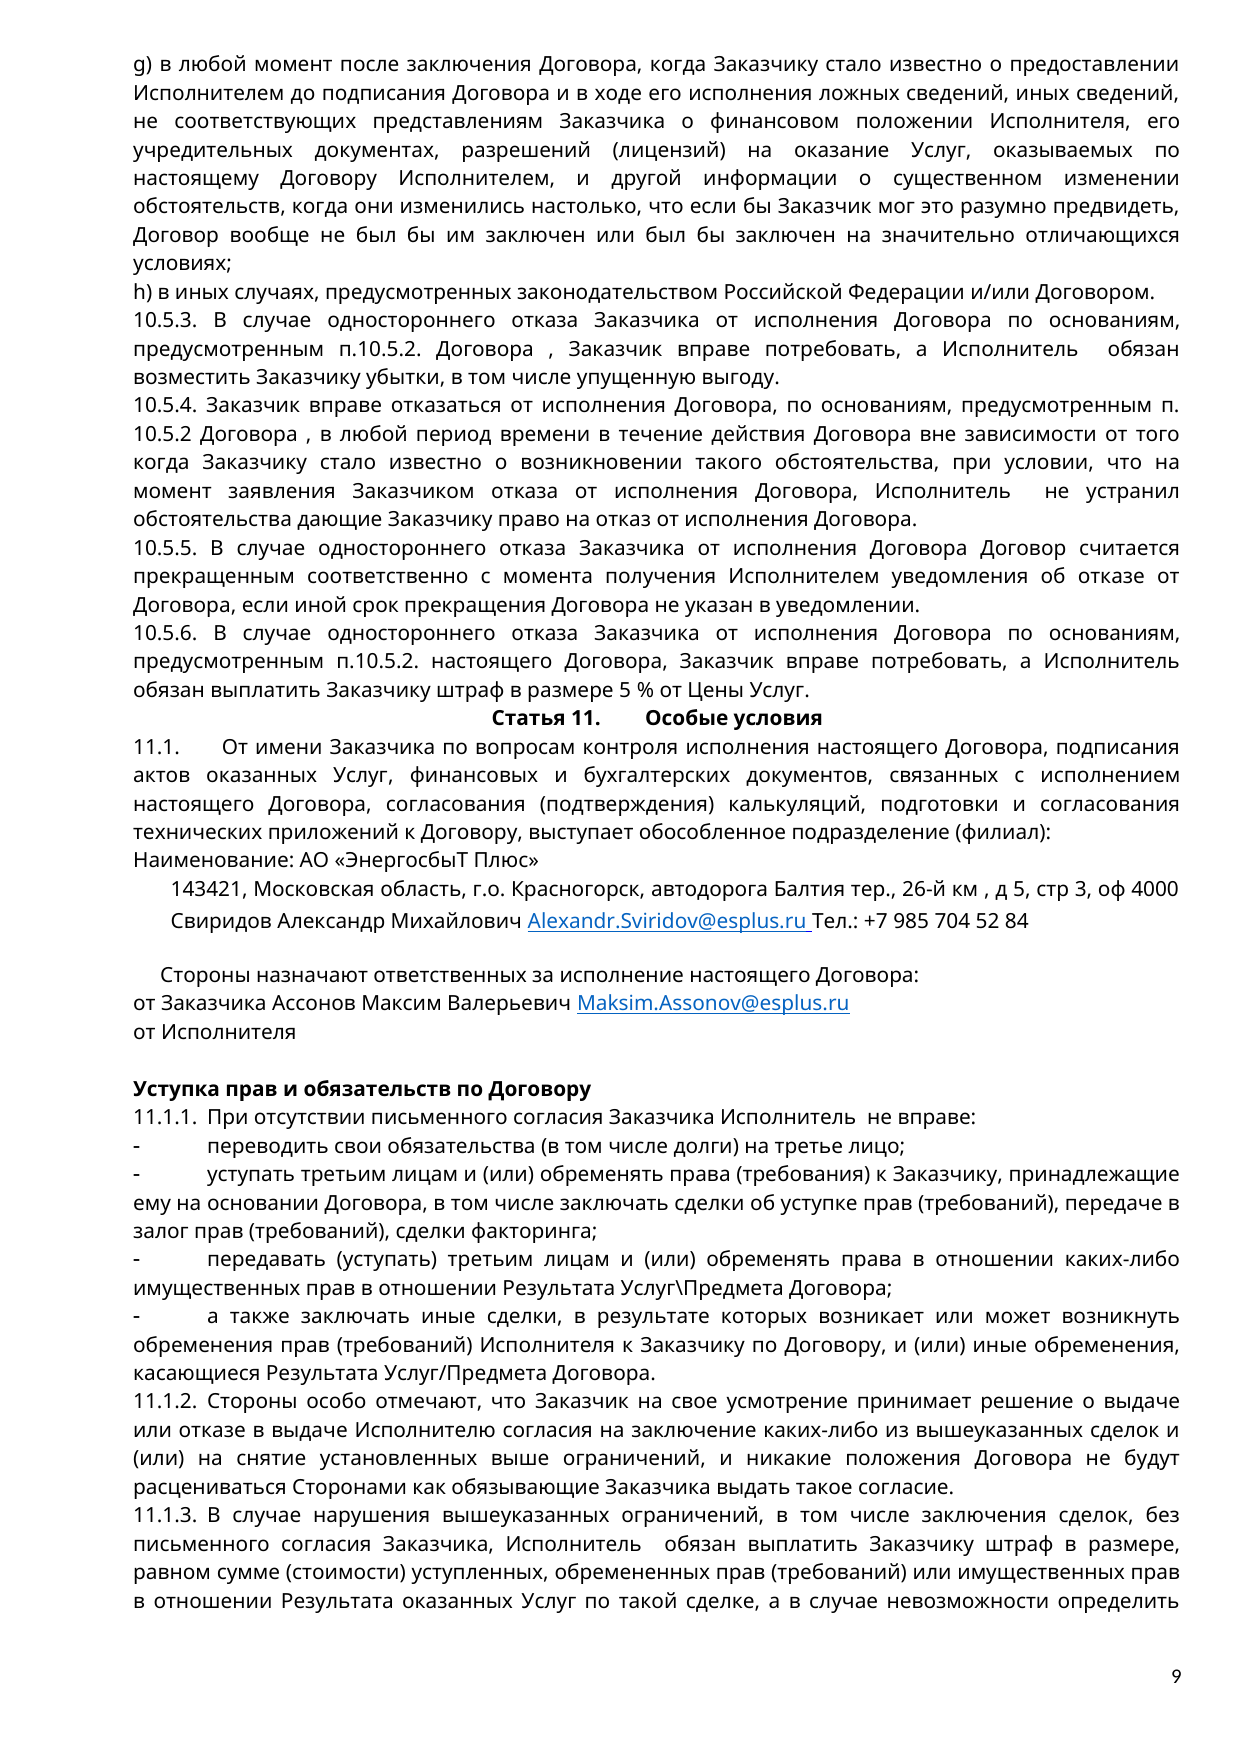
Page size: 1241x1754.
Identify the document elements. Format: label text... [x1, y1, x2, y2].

list От имени Заказчика по вопросам контроля исполнения настоящего Договора, подписания актов оказанных Услуг, финансовых и бухгалтерских документов, связанных с исполнением настоящего Договора, согласования (подтверждения) калькуляций, подготовки и согласования технических приложений к Договору, выступает обособленное подразделение (филиал): [133, 732, 1181, 846]
list а также заключать иные сделки, в результате которых возникает или может возникнуть обременения прав (требований) Исполнителя к Заказчику по Договору, и (или) иные обременения, касающиеся Результата Услуг/Предмета Договора. [133, 1301, 1181, 1387]
list При отсутствии письменного согласия Заказчика Исполнитель не вправе: [133, 1102, 1181, 1131]
text Уступка прав и обязательств по Договору [133, 1074, 1181, 1102]
text 10.5.6. В случае одностороннего отказа Заказчика от исполнения Договора по основаниям, предусмотренным п.10.5.2. настоящего Договора, Заказчик вправе потребовать, а Исполнитель обязан выплатить Заказчику штраф в размере 5 % от Цены Услуг. [133, 618, 1181, 703]
text от Заказчика Ассонов Максим Валерьевич Maksim.Assonov@esplus.ru [133, 988, 1181, 1017]
list переводить свои обязательства (в том числе долги) на третье лицо; [133, 1131, 1181, 1159]
list передавать (уступать) третьим лицам и (или) обременять права в отношении каких-либо имущественных прав в отношении Результата Услуг\Предмета Договора; [133, 1244, 1181, 1301]
text h) в иных случаях, предусмотренных законодательством Российской Федерации и/или Договором. [133, 277, 1181, 305]
subtitle Особые условия [133, 703, 1181, 732]
text g) в любой момент после заключения Договора, когда Заказчику стало известно о предоставлении Исполнителем до подписания Договора и в ходе его исполнения ложных сведений, иных сведений, не соответствующих представлениям Заказчика о финансовом положении Исполнителя, его учредительных документах, разрешений (лицензий) на оказание Услуг, оказываемых по настоящему Договору Исполнителем, и другой информации о существенном изменении обстоятельств, когда они изменились настолько, что если бы Заказчик мог это разумно предвидеть, Договор вообще не был бы им заключен или был бы заключен на значительно отличающихся условиях; [133, 49, 1181, 277]
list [133, 1500, 1181, 1614]
text 143421, Московская область, г.о. Красногорск, автодорога Балтия тер., 26-й км , д 5, стр 3, оф 4000 Свиридов Александр Михайлович Alexandr.Sviridov@esplus.ru Тел.: +7 985 704 52 84 [170, 874, 1181, 935]
text 10.5.5. В случае одностороннего отказа Заказчика от исполнения Договора Договор считается прекращенным соответственно с момента получения Исполнителем уведомления об отказе от Договора, если иной срок прекращения Договора не указан в уведомлении. [133, 533, 1181, 618]
text 10.5.3. В случае одностороннего отказа Заказчика от исполнения Договора по основаниям, предусмотренным п.10.5.2. Договора , Заказчик вправе потребовать, а Исполнитель обязан возместить Заказчику убытки, в том числе упущенную выгоду. [133, 305, 1181, 391]
text 10.5.4. Заказчик вправе отказаться от исполнения Договора, по основаниям, предусмотренным п. 10.5.2 Договора , в любой период времени в течение действия Договора вне зависимости от того когда Заказчику стало известно о возникновении такого обстоятельства, при условии, что на момент заявления Заказчиком отказа от исполнения Договора, Исполнитель не устранил обстоятельства дающие Заказчику право на отказ от исполнения Договора. [133, 391, 1181, 533]
list Стороны особо отмечают, что Заказчик на свое усмотрение принимает решение о выдаче или отказе в выдаче Исполнителю согласия на заключение каких-либо из вышеуказанных сделок и (или) на снятие установленных выше ограничений, и никакие положения Договора не будут расцениваться Сторонами как обязывающие Заказчика выдать такое согласие. [133, 1387, 1181, 1500]
text Наименование: АО «ЭнергосбыТ Плюс» [133, 846, 1181, 874]
text Стороны назначают ответственных за исполнение настоящего Договора: [133, 960, 1181, 988]
text от Исполнителя [133, 1017, 1181, 1045]
list уступать третьим лицам и (или) обременять права (требования) к Заказчику, принадлежащие ему на основании Договора, в том числе заключать сделки об уступке прав (требований), передаче в залог прав (требований), сделки факторинга; [133, 1159, 1181, 1244]
